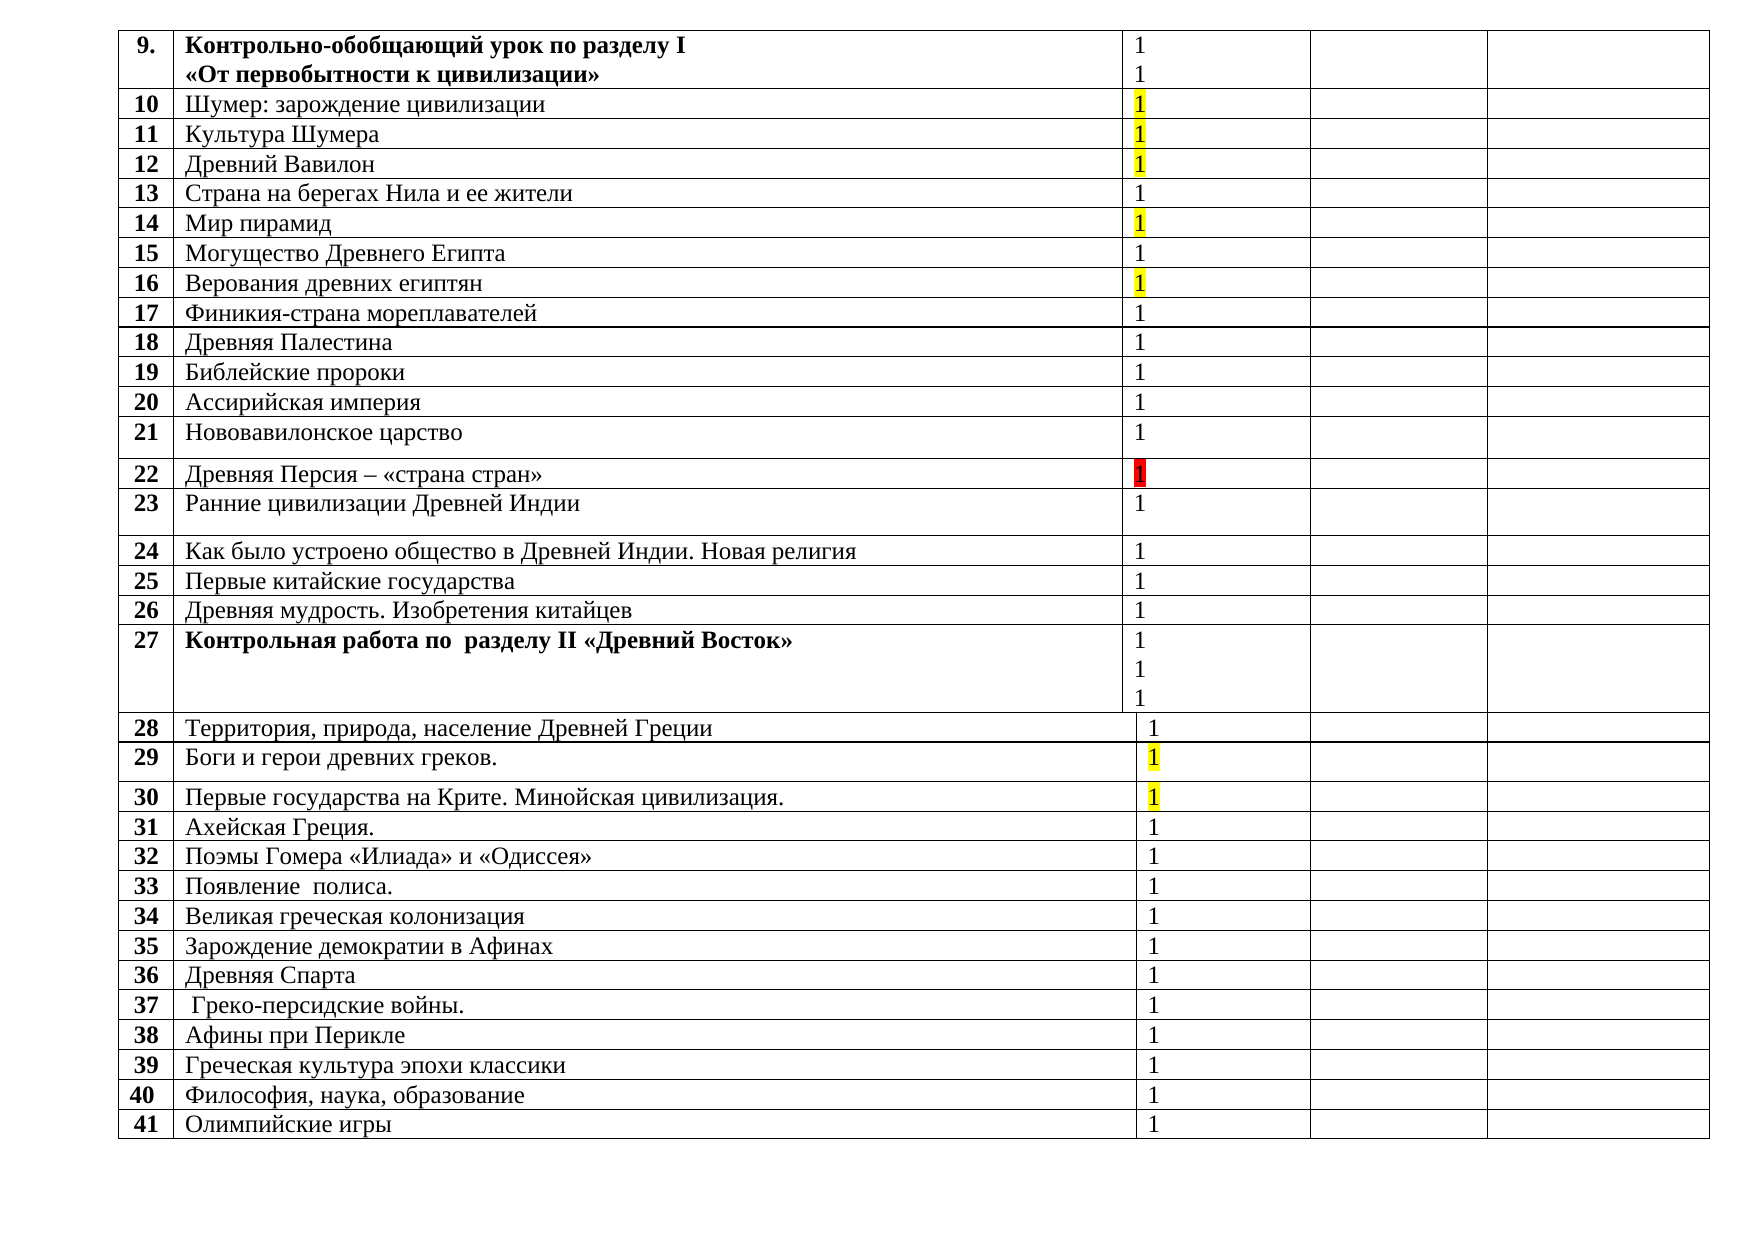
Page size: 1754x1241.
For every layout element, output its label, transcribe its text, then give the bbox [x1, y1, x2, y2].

table_cell [1311, 119, 1487, 148]
table_cell [1311, 990, 1487, 1019]
table_cell Боги и герои древних греков. [174, 743, 1136, 781]
table_cell [1488, 328, 1709, 356]
table_cell Древний Вавилон [174, 149, 1122, 177]
table_cell [1488, 459, 1709, 487]
table_cell 36 [119, 961, 173, 989]
table_cell 1 [1137, 812, 1310, 840]
table_cell 1 [1123, 357, 1310, 386]
table_cell [1488, 596, 1709, 624]
table_cell Ранние цивилизации Древней Индии [174, 489, 1122, 535]
table_cell 40 [119, 1080, 173, 1108]
table_cell 1 [1137, 961, 1310, 989]
table_cell [1488, 743, 1709, 781]
table_cell 1 [1160, 782, 1310, 811]
table_cell Древняя Палестина [174, 328, 1122, 356]
table_cell [1311, 901, 1487, 930]
table_cell 12 [119, 149, 173, 177]
table_cell [1311, 417, 1487, 458]
table_cell [1311, 89, 1487, 118]
table_cell Греко-персидские войны. [174, 990, 1136, 1019]
table_cell 1 [1146, 119, 1310, 148]
table_cell [1311, 961, 1487, 989]
table_cell [1488, 782, 1709, 811]
table_cell Библейские пророки [174, 357, 1122, 386]
table_cell 32 [119, 841, 173, 870]
table_cell [1311, 31, 1487, 88]
table_cell [1311, 812, 1487, 840]
table_cell 31 [119, 812, 173, 840]
table_cell 25 [119, 566, 173, 594]
table_cell 1 [1137, 871, 1310, 900]
table_cell [1488, 961, 1709, 989]
table_cell Могущество Древнего Египта [174, 238, 1122, 267]
table_cell [1311, 298, 1487, 326]
table_cell 1 [1123, 489, 1310, 535]
table_cell 19 [119, 357, 173, 386]
table_cell [1311, 743, 1487, 781]
table_cell [1488, 1020, 1709, 1049]
table_cell Зарождение демократии в Афинах [174, 931, 1136, 959]
table_cell 28 [119, 713, 173, 741]
table_cell Финикия-страна мореплавателей [174, 298, 1122, 326]
table_cell [1311, 1080, 1487, 1108]
table_cell 35 [119, 931, 173, 959]
table_cell 21 [119, 417, 173, 458]
table_cell [1311, 149, 1487, 177]
table_cell 38 [119, 1020, 173, 1049]
table_cell Древняя Персия – «страна стран» [174, 459, 1122, 487]
table_cell 24 [119, 536, 173, 565]
table_cell Первые государства на Крите. Минойская цивилизация. [174, 782, 1136, 811]
table_cell 1 [1146, 89, 1310, 118]
table_cell [1488, 625, 1709, 712]
table_cell [1311, 782, 1487, 811]
table_cell Великая греческая колонизация [174, 901, 1136, 930]
table_cell Как было устроено общество в Древней Индии. Новая религия [174, 536, 1122, 565]
table_cell 1 [1137, 1050, 1310, 1079]
table_cell [1311, 328, 1487, 356]
table_cell 1 [1123, 387, 1310, 416]
table_cell [1311, 1020, 1487, 1049]
table_cell Ахейская Греция. [174, 812, 1136, 840]
table_cell [1311, 387, 1487, 416]
table_cell 1 [1123, 596, 1310, 624]
table_cell 1 1 [1123, 31, 1310, 88]
table_cell [1311, 1050, 1487, 1079]
table_cell 41 [119, 1110, 173, 1138]
table_cell 14 [119, 208, 173, 237]
table_cell 1 [1137, 931, 1310, 959]
table_cell 34 [119, 901, 173, 930]
table_cell 1 [1137, 990, 1310, 1019]
table_cell [1311, 713, 1487, 741]
table_cell Контрольно-обобщающий урок по разделу I «От первобытности к цивилизации» [174, 31, 1122, 88]
table_cell 1 [1123, 328, 1310, 356]
table_cell 26 [119, 596, 173, 624]
table_cell [1488, 1080, 1709, 1108]
table_cell [1311, 1110, 1487, 1138]
table_cell Ассирийская империя [174, 387, 1122, 416]
table_cell 11 [119, 119, 173, 148]
table_cell 39 [119, 1050, 173, 1079]
table_cell [1311, 357, 1487, 386]
table_cell 1 [1123, 179, 1310, 207]
table_cell 1 [1137, 1110, 1310, 1138]
table_cell Появление полиса. [174, 871, 1136, 900]
table_cell [1488, 901, 1709, 930]
table_cell 13 [119, 179, 173, 207]
table_cell 1 [1137, 1080, 1310, 1108]
table_cell [1311, 489, 1487, 535]
table_cell [1488, 566, 1709, 594]
table_cell 1 [1146, 208, 1310, 237]
table_cell [1311, 625, 1487, 712]
table_cell [1311, 596, 1487, 624]
table_cell 1 [1137, 1020, 1310, 1049]
table_cell 1 [1123, 566, 1310, 594]
table_cell [1488, 931, 1709, 959]
table_cell [1488, 31, 1709, 88]
table_cell Мир пирамид [174, 208, 1122, 237]
table_cell 1 [1137, 901, 1310, 930]
table_cell 10 [119, 89, 173, 118]
table_cell 27 [119, 625, 173, 712]
table_cell [1311, 459, 1487, 487]
table_cell [1488, 1050, 1709, 1079]
table_cell Древняя Спарта [174, 961, 1136, 989]
table_cell [1488, 417, 1709, 458]
table_cell Философия, наука, образование [174, 1080, 1136, 1108]
table_cell 1 [1123, 417, 1310, 458]
table_cell 1 [1137, 743, 1310, 781]
table_cell [1488, 1110, 1709, 1138]
table_cell [1311, 238, 1487, 267]
table_cell [1488, 387, 1709, 416]
table_cell [1311, 179, 1487, 207]
table_cell Контрольная работа по разделу II «Древний Восток» [174, 625, 1122, 712]
table_cell 17 [119, 298, 173, 326]
table_cell 22 [119, 459, 173, 487]
table_cell [1311, 566, 1487, 594]
table_cell 30 [119, 782, 173, 811]
table_cell [1488, 89, 1709, 118]
table_cell [1488, 208, 1709, 237]
table_cell [1488, 119, 1709, 148]
table_cell [1488, 713, 1709, 741]
table_cell [1488, 841, 1709, 870]
table_cell [1488, 536, 1709, 565]
table_cell 1 [1137, 841, 1310, 870]
table_cell 1 [1123, 536, 1310, 565]
table_cell 1 [1123, 298, 1310, 326]
table_cell [1311, 268, 1487, 297]
table_cell 16 [119, 268, 173, 297]
table_cell [1488, 238, 1709, 267]
table_cell [1311, 208, 1487, 237]
table_cell Территория, природа, население Древней Греции [174, 713, 1136, 741]
table_cell 1 [1146, 149, 1310, 177]
table_cell 18 [119, 328, 173, 356]
table_cell 33 [119, 871, 173, 900]
table_cell [1488, 179, 1709, 207]
table_cell [1311, 931, 1487, 959]
table_cell 37 [119, 990, 173, 1019]
table_cell [1488, 812, 1709, 840]
table_cell [1311, 841, 1487, 870]
table_cell 29 [119, 743, 173, 781]
table_cell [1488, 990, 1709, 1019]
table_cell Нововавилонское царство [174, 417, 1122, 458]
table_cell 1 1 1 [1123, 625, 1310, 712]
table_cell [1311, 871, 1487, 900]
table_cell 23 [119, 489, 173, 535]
table_cell Верования древних египтян [174, 268, 1122, 297]
table_cell [1488, 357, 1709, 386]
table_cell 1 [1146, 459, 1310, 487]
table_cell [1488, 489, 1709, 535]
table_cell 1 [1146, 268, 1310, 297]
table_cell 9. [119, 31, 173, 88]
table_cell [1488, 298, 1709, 326]
table_cell Поэмы Гомера «Илиада» и «Одиссея» [174, 841, 1136, 870]
table_cell Афины при Перикле [174, 1020, 1136, 1049]
table_cell [1311, 536, 1487, 565]
table_cell 1 [1137, 713, 1310, 741]
table_cell Древняя мудрость. Изобретения китайцев [174, 596, 1122, 624]
table_cell [1488, 268, 1709, 297]
table_cell Греческая культура эпохи классики [174, 1050, 1136, 1079]
table_cell 20 [119, 387, 173, 416]
table_cell Страна на берегах Нила и ее жители [174, 179, 1122, 207]
table_cell Олимпийские игры [174, 1110, 1136, 1138]
table_cell Шумер: зарождение цивилизации [174, 89, 1122, 118]
table_cell [1488, 871, 1709, 900]
table_cell Культура Шумера [174, 119, 1122, 148]
table_cell Первые китайские государства [174, 566, 1122, 594]
table_cell 15 [119, 238, 173, 267]
table_cell [1488, 149, 1709, 177]
table_cell 1 [1123, 238, 1310, 267]
